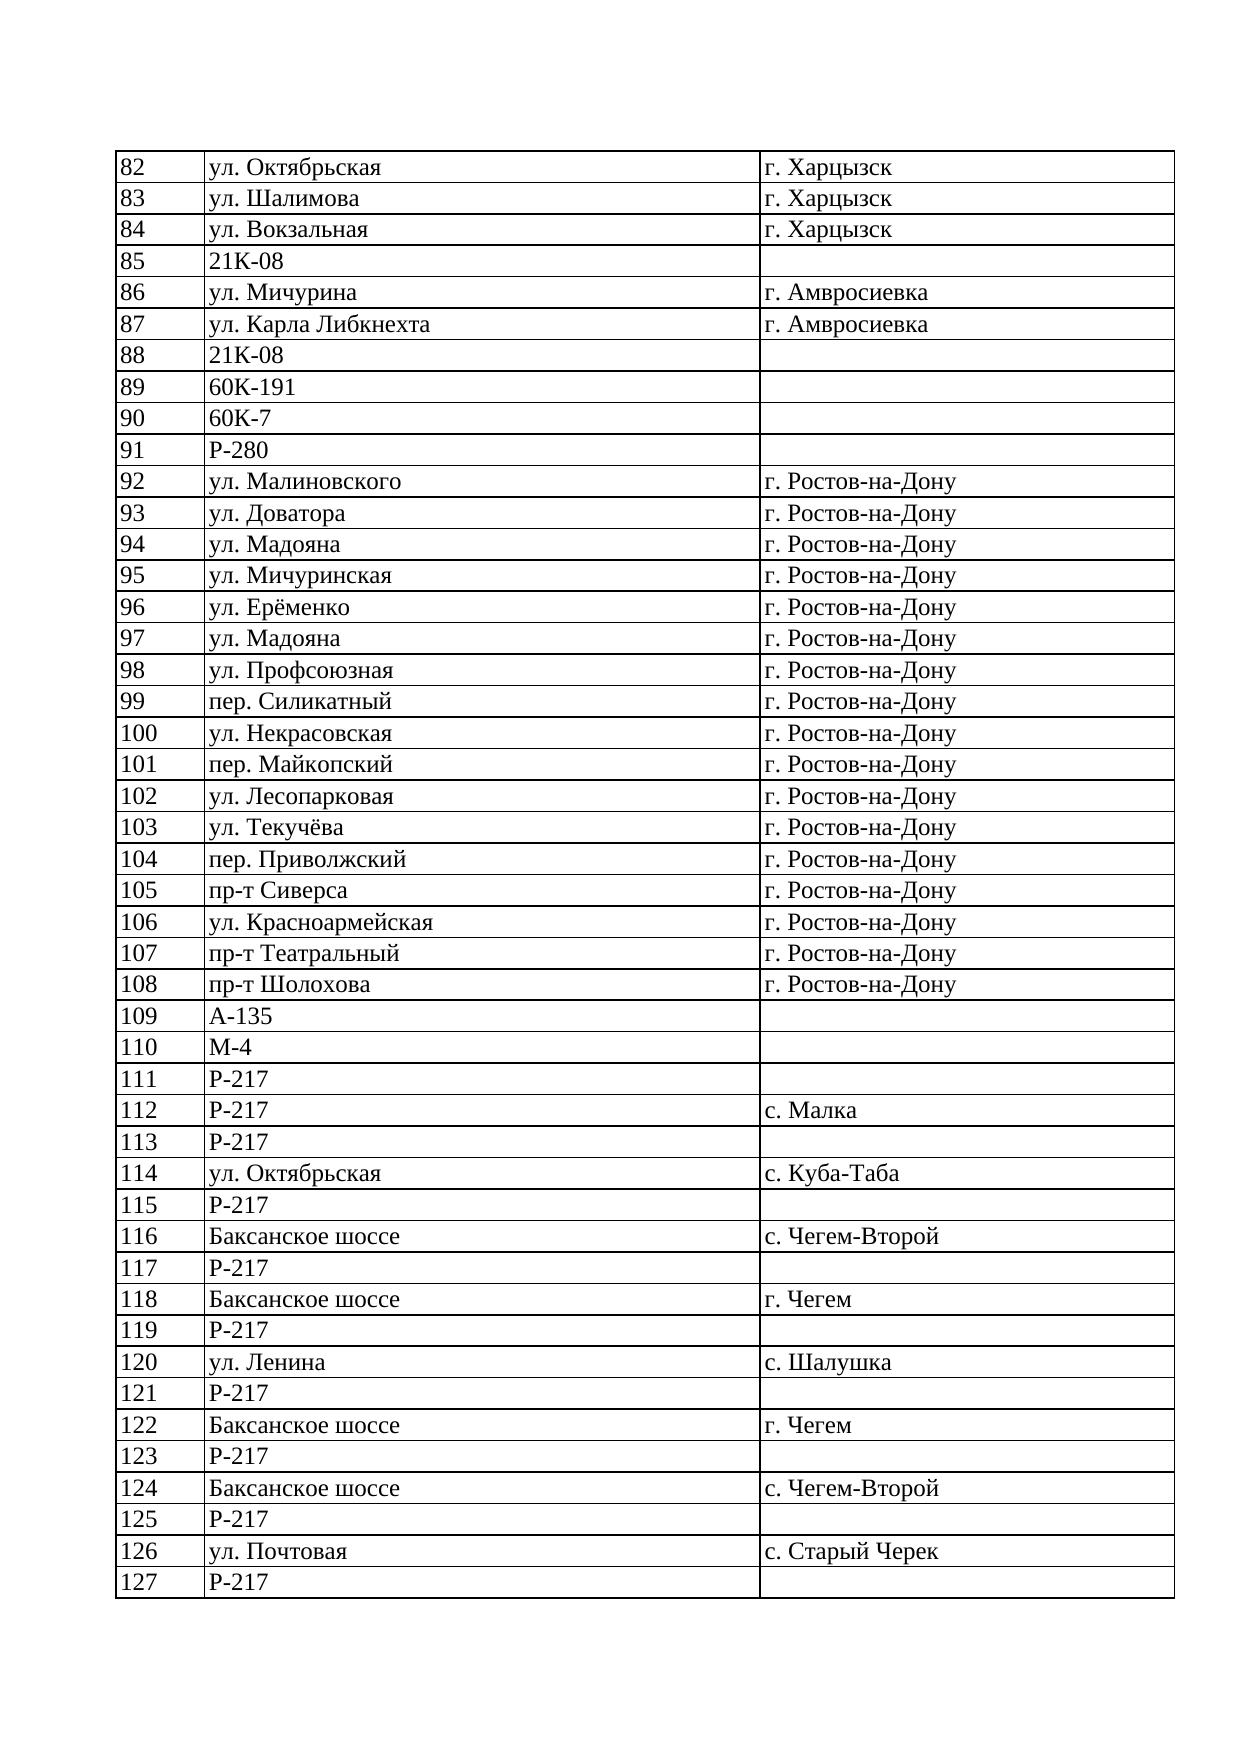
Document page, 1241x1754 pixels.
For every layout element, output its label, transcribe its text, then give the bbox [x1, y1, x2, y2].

table_cell ул. Октябрьская [205, 1158, 759, 1188]
table_cell г. Ростов-на-Дону [761, 718, 1174, 748]
table_cell 127 [117, 1567, 204, 1597]
table_cell А-135 [205, 1001, 759, 1031]
table_cell 21К-08 [205, 340, 759, 370]
table_cell г. Амвросиевка [761, 277, 1174, 307]
table_cell г. Ростов-на-Дону [761, 844, 1174, 873]
table_cell 115 [117, 1190, 204, 1219]
table_cell 82 [117, 152, 204, 181]
table_cell ул. Мичурина [205, 277, 759, 307]
table_cell г. Ростов-на-Дону [761, 781, 1174, 811]
table_cell 94 [117, 529, 204, 559]
table_cell г. Ростов-на-Дону [761, 686, 1174, 716]
table_cell с. Старый Черек [761, 1536, 1174, 1566]
table_cell [761, 1064, 1174, 1094]
table_cell 83 [117, 183, 204, 213]
table_cell 95 [117, 561, 204, 590]
table_cell 102 [117, 781, 204, 811]
table_cell [761, 1441, 1174, 1471]
table_cell 108 [117, 970, 204, 999]
table_cell г. Ростов-на-Дону [761, 749, 1174, 779]
table_cell 117 [117, 1253, 204, 1282]
table_cell Р-217 [205, 1127, 759, 1157]
table_cell ул. Малиновского [205, 466, 759, 496]
table_cell пер. Силикатный [205, 686, 759, 716]
table_cell г. Ростов-на-Дону [761, 907, 1174, 936]
table_cell г. Ростов-на-Дону [761, 938, 1174, 968]
table_cell 87 [117, 309, 204, 339]
table_cell пр-т Сиверса [205, 875, 759, 905]
table_cell [761, 1378, 1174, 1408]
table_cell [761, 340, 1174, 370]
table_cell 86 [117, 277, 204, 307]
table_cell пр-т Шолохова [205, 970, 759, 999]
table_cell пер. Приволжский [205, 844, 759, 873]
table_cell г. Чегем [761, 1410, 1174, 1440]
table_cell 107 [117, 938, 204, 968]
table_cell 110 [117, 1032, 204, 1062]
table_cell Р-217 [205, 1064, 759, 1094]
table_cell 99 [117, 686, 204, 716]
table_cell г. Ростов-на-Дону [761, 592, 1174, 622]
table_cell с. Шалушка [761, 1347, 1174, 1377]
table_cell Баксанское шоссе [205, 1284, 759, 1314]
table_cell 118 [117, 1284, 204, 1314]
table_cell 88 [117, 340, 204, 370]
table_cell Р-217 [205, 1378, 759, 1408]
table_cell [761, 1567, 1174, 1597]
table_cell 97 [117, 623, 204, 653]
table_cell ул. Шалимова [205, 183, 759, 213]
table_cell 105 [117, 875, 204, 905]
table_cell г. Харцызск [761, 215, 1174, 244]
table_cell 114 [117, 1158, 204, 1188]
table_cell [761, 435, 1174, 464]
table_cell ул. Текучёва [205, 812, 759, 842]
table_cell пер. Майкопский [205, 749, 759, 779]
table_cell [761, 372, 1174, 402]
table_cell ул. Красноармейская [205, 907, 759, 936]
table_cell 122 [117, 1410, 204, 1440]
table_cell ул. Октябрьская [205, 152, 759, 181]
table_cell 93 [117, 498, 204, 527]
table_cell 113 [117, 1127, 204, 1157]
table_cell ул. Мадояна [205, 529, 759, 559]
table_cell 84 [117, 215, 204, 244]
table_cell Р-217 [205, 1253, 759, 1282]
table_cell 90 [117, 403, 204, 433]
table_cell г. Харцызск [761, 152, 1174, 181]
table_cell 109 [117, 1001, 204, 1031]
table_cell 106 [117, 907, 204, 936]
table_cell ул. Ленина [205, 1347, 759, 1377]
table_cell 60К-191 [205, 372, 759, 402]
table_cell 121 [117, 1378, 204, 1408]
table_cell 21К-08 [205, 246, 759, 276]
table_cell ул. Почтовая [205, 1536, 759, 1566]
table_cell Р-217 [205, 1567, 759, 1597]
table_cell [761, 1032, 1174, 1062]
table_cell 103 [117, 812, 204, 842]
table_cell 120 [117, 1347, 204, 1377]
table_cell с. Куба-Таба [761, 1158, 1174, 1188]
table_cell 125 [117, 1504, 204, 1534]
table_cell 119 [117, 1316, 204, 1345]
table_cell 100 [117, 718, 204, 748]
table_cell г. Ростов-на-Дону [761, 655, 1174, 685]
table_cell ул. Карла Либкнехта [205, 309, 759, 339]
table_cell ул. Некрасовская [205, 718, 759, 748]
table_cell Баксанское шоссе [205, 1410, 759, 1440]
table_cell г. Ростов-на-Дону [761, 875, 1174, 905]
table_cell 124 [117, 1473, 204, 1503]
table_cell 91 [117, 435, 204, 464]
table_cell Р-217 [205, 1190, 759, 1219]
table_cell с. Малка [761, 1095, 1174, 1125]
table_cell [761, 1316, 1174, 1345]
table_cell ул. Мичуринская [205, 561, 759, 590]
table_cell [761, 246, 1174, 276]
table_cell 85 [117, 246, 204, 276]
table_cell Р-217 [205, 1441, 759, 1471]
table_cell г. Ростов-на-Дону [761, 466, 1174, 496]
table_cell ул. Вокзальная [205, 215, 759, 244]
table_cell ул. Мадояна [205, 623, 759, 653]
table_cell 60К-7 [205, 403, 759, 433]
table_cell [761, 1001, 1174, 1031]
table_cell 116 [117, 1221, 204, 1251]
table_cell г. Ростов-на-Дону [761, 561, 1174, 590]
table_cell ул. Лесопарковая [205, 781, 759, 811]
table_cell 96 [117, 592, 204, 622]
table_cell Р-217 [205, 1316, 759, 1345]
table_cell Баксанское шоссе [205, 1221, 759, 1251]
table_cell с. Чегем-Второй [761, 1473, 1174, 1503]
table_cell 111 [117, 1064, 204, 1094]
table_cell ул. Ерёменко [205, 592, 759, 622]
table_cell [761, 1190, 1174, 1219]
table_cell Баксанское шоссе [205, 1473, 759, 1503]
table_cell [761, 1127, 1174, 1157]
table_cell пр-т Театральный [205, 938, 759, 968]
table_cell 104 [117, 844, 204, 873]
table_cell 126 [117, 1536, 204, 1566]
table_cell г. Харцызск [761, 183, 1174, 213]
table_cell с. Чегем-Второй [761, 1221, 1174, 1251]
table_cell Р-217 [205, 1504, 759, 1534]
table_cell г. Ростов-на-Дону [761, 812, 1174, 842]
table_cell Р-217 [205, 1095, 759, 1125]
table_cell 112 [117, 1095, 204, 1125]
table_cell г. Ростов-на-Дону [761, 498, 1174, 527]
table_cell ул. Профсоюзная [205, 655, 759, 685]
table_cell 123 [117, 1441, 204, 1471]
table_cell [761, 403, 1174, 433]
table_cell 89 [117, 372, 204, 402]
table_cell г. Чегем [761, 1284, 1174, 1314]
table_cell г. Ростов-на-Дону [761, 529, 1174, 559]
table_cell [761, 1253, 1174, 1282]
table_cell Р-280 [205, 435, 759, 464]
table_cell г. Амвросиевка [761, 309, 1174, 339]
table_cell 101 [117, 749, 204, 779]
table_cell 92 [117, 466, 204, 496]
table_cell г. Ростов-на-Дону [761, 970, 1174, 999]
table_cell ул. Доватора [205, 498, 759, 527]
table_cell г. Ростов-на-Дону [761, 623, 1174, 653]
table_cell [761, 1504, 1174, 1534]
table_cell М-4 [205, 1032, 759, 1062]
table_cell 98 [117, 655, 204, 685]
